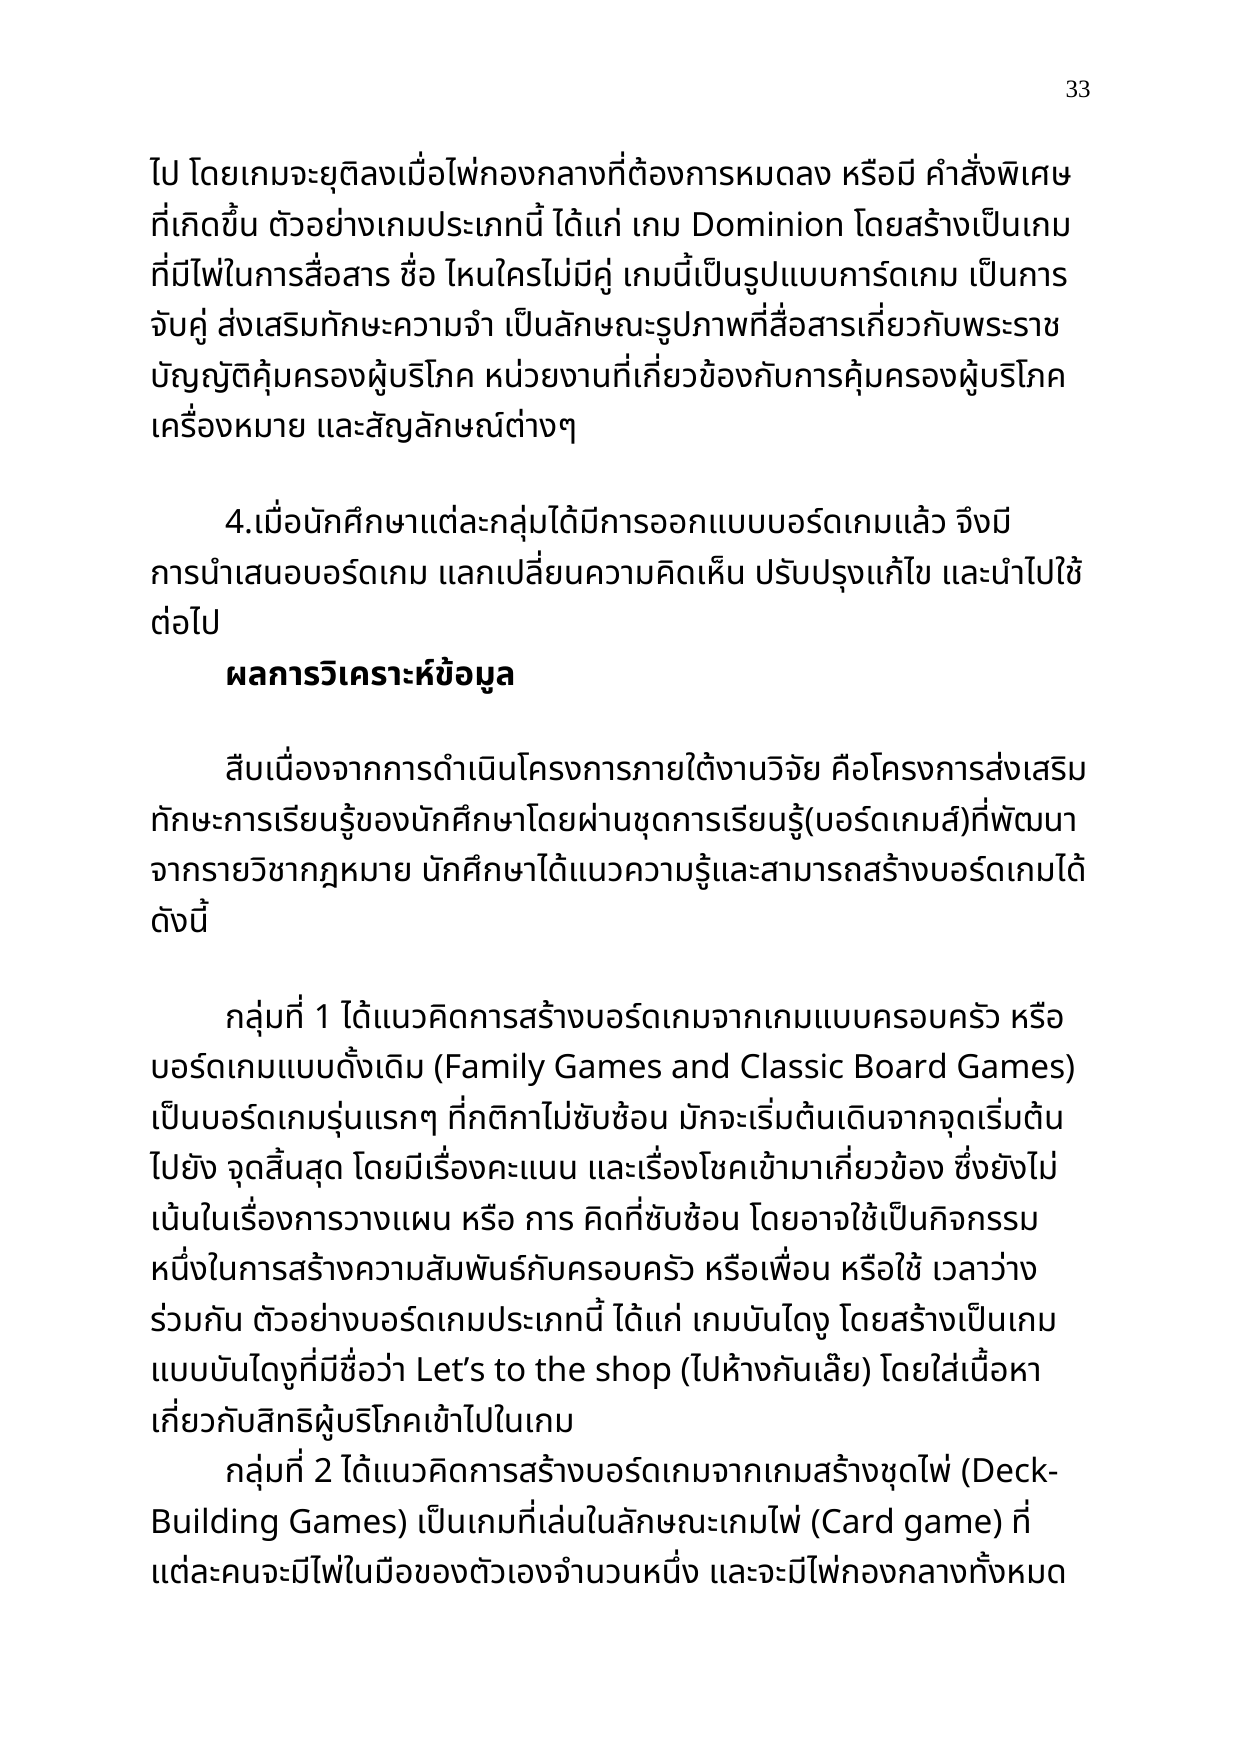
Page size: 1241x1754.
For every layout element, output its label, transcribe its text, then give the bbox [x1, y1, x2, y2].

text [150, 1447, 1090, 1599]
text ผลการวิเคราะห์ข้อมูล [150, 649, 1090, 700]
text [150, 150, 1090, 453]
text กลุ่มที่ 1 ได้แนวคิดการสร้างบอร์ดเกมจากเกมแบบครอบครัว หรือบอร์ดเกมแบบดั้งเดิม (Family Games and Classic Board Games) เป็นบอร์ดเกมรุ่นแรกๆ ที่กติกาไม่ซับซ้อน มักจะเริ่มต้นเดินจากจุดเริ่มต้นไปยัง จุดสิ้นสุด โดยมีเรื่องคะแนน และเรื่องโชคเข้ามาเกี่ยวข้อง ซึ่งยังไม่เน้นในเรื่องการวางแผน หรือ การ คิดที่ซับซ้อน โดยอาจใช้เป็นกิจกรรมหนึ่งในการสร้างความสัมพันธ์กับครอบครัว หรือเพื่อน หรือใช้ เวลาว่างร่วมกัน ตัวอย่างบอร์ดเกมประเภทนี้ ได้แก่ เกมบันไดงู โดยสร้างเป็นเกมแบบบันไดงูที่มีชื่อว่า Let’s to the shop (ไปห้างกันเล๊ย) โดยใส่เนื้อหาเกี่ยวกับสิทธิผู้บริโภคเข้าไปในเกม [150, 993, 1090, 1447]
text 4.เมื่อนักศึกษาแต่ละกลุ่มได้มีการออกแบบบอร์ดเกมแล้ว จึงมีการนำเสนอบอร์ดเกม แลกเปลี่ยนความคิดเห็น ปรับปรุงแก้ไข และนำไปใช้ต่อไป [150, 498, 1090, 649]
text สืบเนื่องจากการดำเนินโครงการภายใต้งานวิจัย คือโครงการส่งเสริมทักษะการเรียนรู้ของนักศึกษาโดยผ่านชุดการเรียนรู้(บอร์ดเกมส์)ที่พัฒนาจากรายวิชากฎหมาย นักศึกษาได้แนวความรู้และสามารถสร้างบอร์ดเกมได้ดังนี้ [150, 745, 1090, 947]
